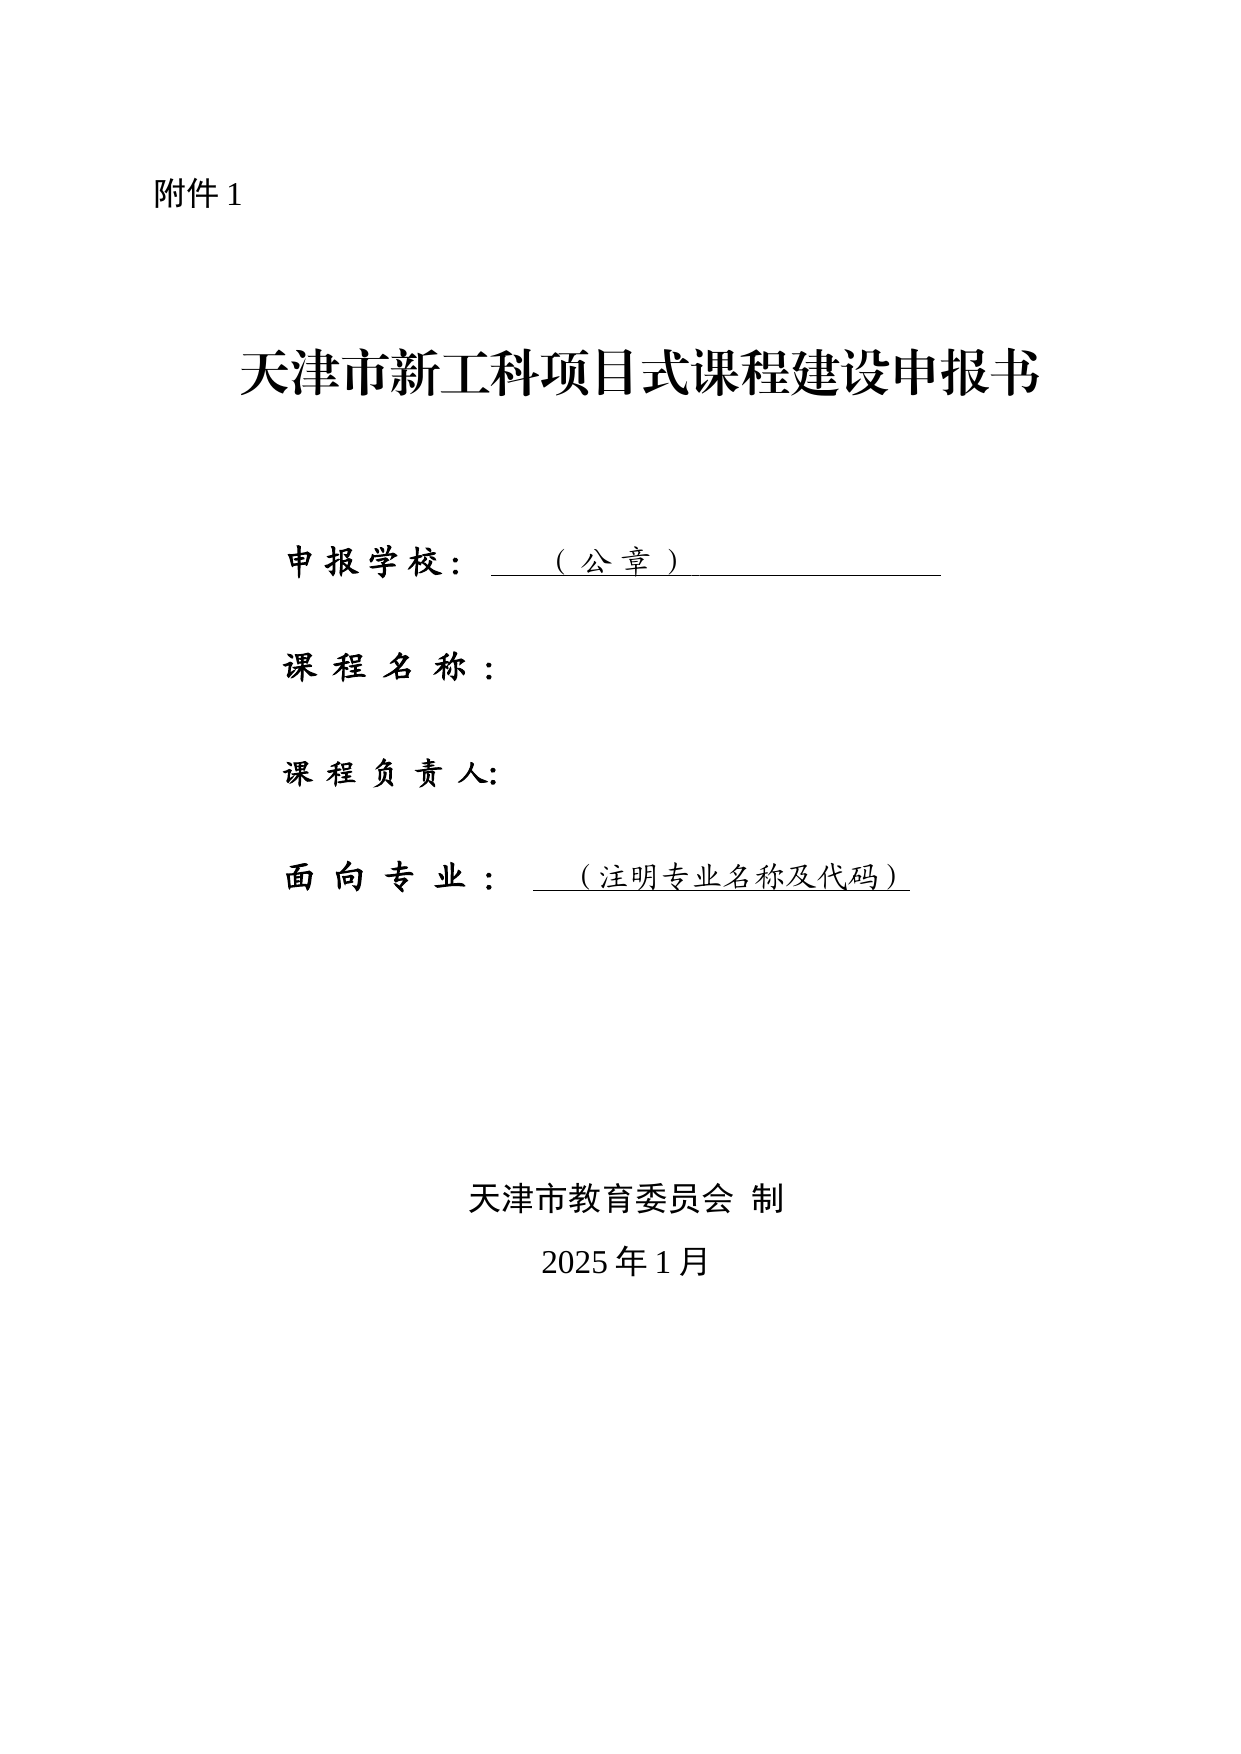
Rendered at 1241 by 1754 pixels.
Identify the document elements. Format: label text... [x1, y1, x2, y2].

table_header 申报学校： （公章） [272, 519, 980, 624]
table_cell 面 向 专 业 ： （注明专业名称及代码） [272, 834, 980, 939]
text 天津市新工科项目式课程建设申报书 [240, 342, 1100, 407]
text 2025年1月 [152, 1228, 1100, 1293]
table_cell 课 程 负 责 人： [272, 729, 980, 834]
text 天津市教育委员会 制 [152, 1163, 1100, 1228]
table_cell 课 程 名 称 ： [272, 624, 980, 729]
text 附件1 [152, 162, 1100, 216]
